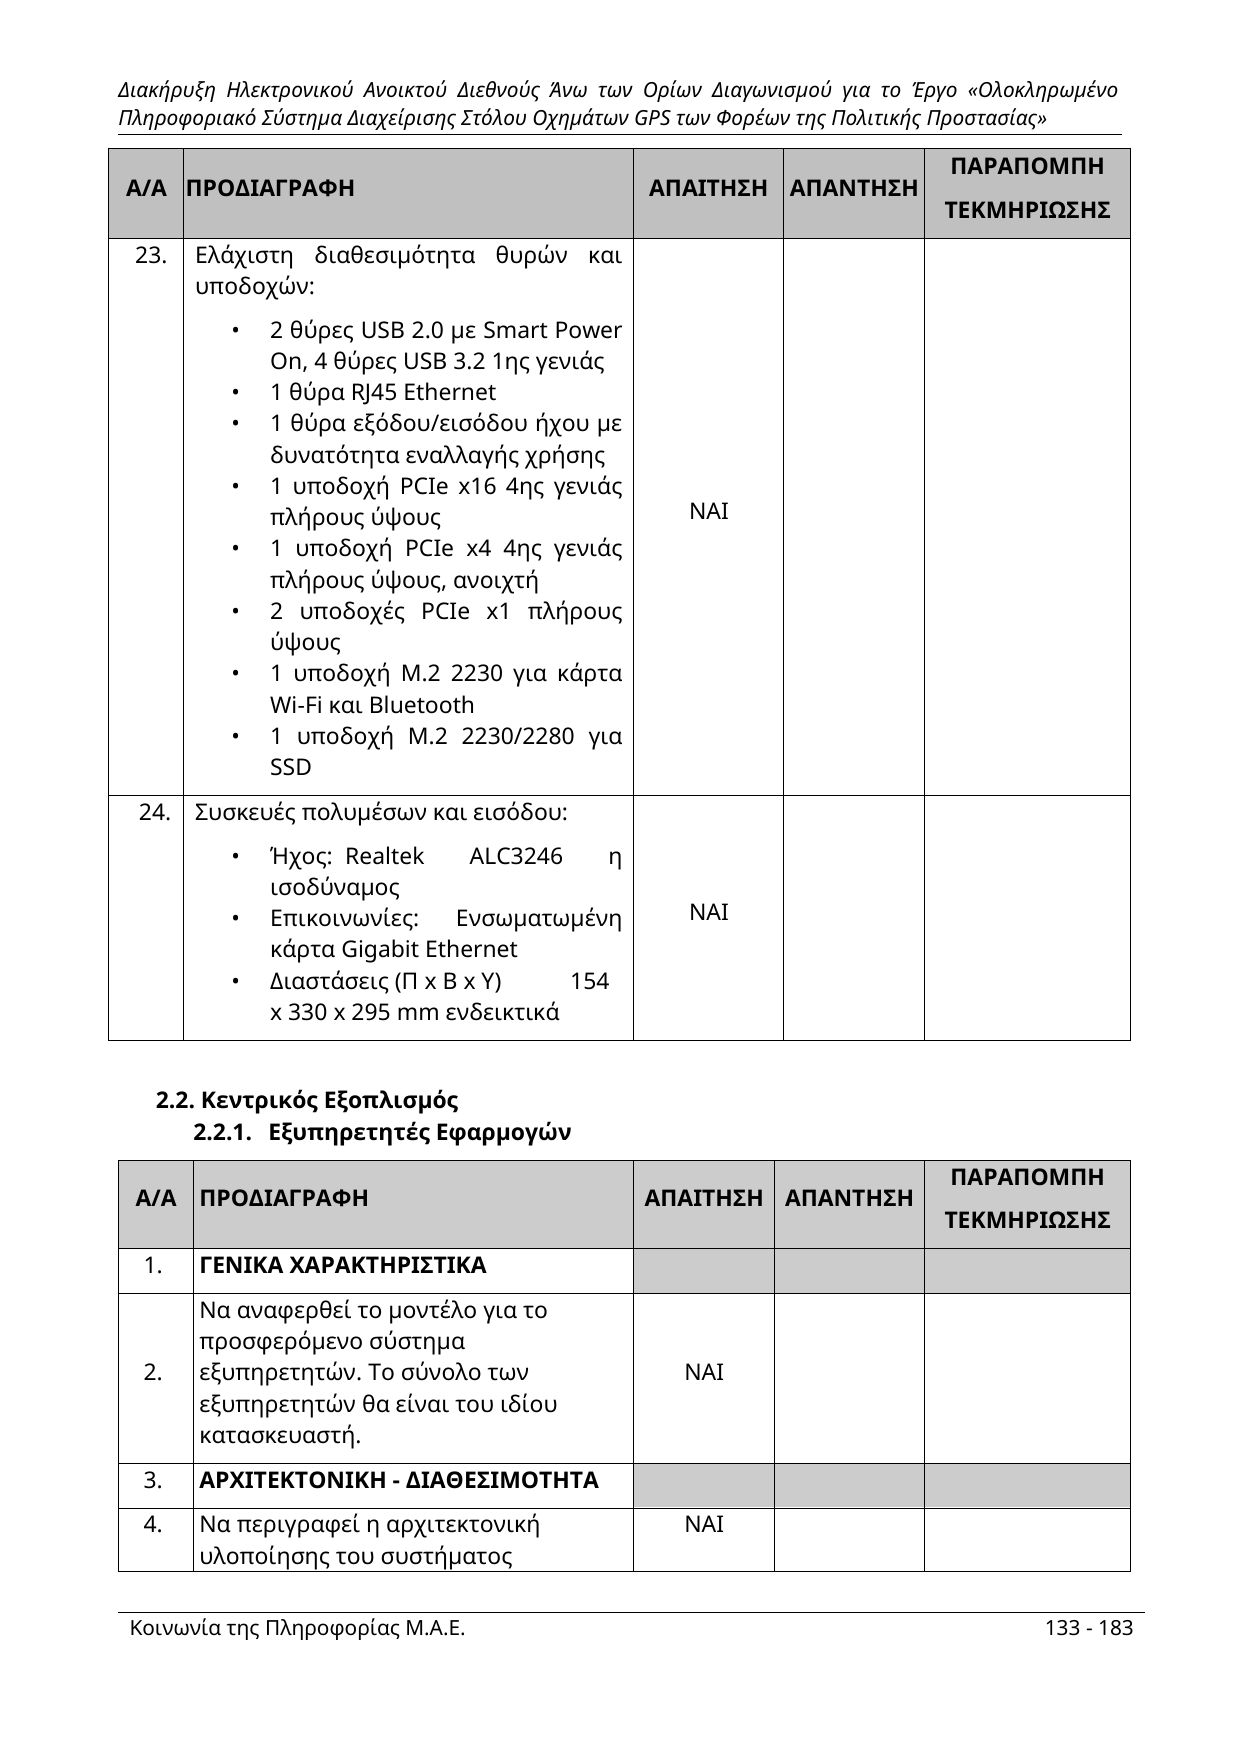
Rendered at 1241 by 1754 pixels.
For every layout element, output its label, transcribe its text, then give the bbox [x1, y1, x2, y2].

table_cell [634, 1249, 774, 1293]
table_header ΑΠΑΝΤΗΣΗ [784, 149, 924, 238]
table_cell ΑΡΧΙΤΕΚΤΟΝΙΚΗ - ΔΙΑΘΕΣΙΜΟΤΗΤΑ [194, 1464, 633, 1507]
table_header ΑΠΑΙΤΗΣΗ [634, 1161, 774, 1248]
table_cell Ελάχιστη διαθεσιμότητα θυρών και υποδοχών: 2 θύρες USB 2.0 με Smart Power On, 4 θύρες USB 3.2 1ης γενιάς 1 θύρα RJ45 Ethernet 1 θύρα εξόδου/εισόδου ήχου με δυνατότητα εναλλαγής χρήσης 1 υποδοχή PCIe x16 4ης γενιάς πλήρους ύψους 1 υποδοχή PCIe x4 4ης γενιάς πλήρους ύψους, ανοιχτή 2 υποδοχές PCIe x1 πλήρους ύψους 1 υποδοχή M.2 2230 για κάρτα Wi-Fi και Bluetooth 1 υποδοχή M.2 2230/2280 για SSD [184, 239, 633, 795]
table_cell [119, 1509, 193, 1571]
table_header ΠΡΟΔΙΑΓΡΑΦΗ [194, 1161, 633, 1248]
table_header ΠΑΡΑΠΟΜΠΗ ΤΕΚΜΗΡΙΩΣΗΣ [925, 149, 1130, 238]
list Κεντρικός Εξοπλισμός [156, 1084, 1122, 1116]
table_cell [925, 1294, 1130, 1463]
table_cell [925, 239, 1130, 795]
table_cell [775, 1464, 924, 1507]
table_header ΠΡΟΔΙΑΓΡΑΦΗ [184, 149, 633, 238]
table_cell ΝΑΙ [634, 1294, 774, 1463]
table_cell [775, 1294, 924, 1463]
table_cell ΝΑΙ [634, 1509, 774, 1571]
table_cell [775, 1249, 924, 1293]
table_cell Να αναφερθεί το μοντέλο για το προσφερόμενο σύστημα εξυπηρετητών. Το σύνολο των εξυπηρετητών θα είναι του ιδίου κατασκευαστή. [194, 1294, 633, 1463]
table_cell [109, 796, 183, 1040]
table_cell ΓΕΝΙΚΑ ΧΑΡΑΚΤΗΡΙΣΤΙΚΑ [194, 1249, 633, 1293]
table_header Α/Α [119, 1161, 193, 1248]
table_header ΠΑΡΑΠΟΜΠΗ ΤΕΚΜΗΡΙΩΣΗΣ [925, 1161, 1130, 1248]
table_header ΑΠΑΝΤΗΣΗ [775, 1161, 924, 1248]
table_header ΑΠΑΙΤΗΣΗ [634, 149, 783, 238]
table_cell [925, 1249, 1130, 1293]
list Εξυπηρετητές Εφαρμογών [193, 1116, 1122, 1147]
table_cell [784, 239, 924, 795]
table_cell Συσκευές πολυμέσων και εισόδου: Ήχος: Realtek ALC3246 η ισοδύναμος Επικοινωνίες: Ενσωματωμένη κάρτα Gigabit Ethernet Διαστάσεις (Π x Β x Υ) 154 x 330 x 295 mm ενδεικτικά [184, 796, 633, 1040]
table_cell ΝΑΙ [634, 796, 783, 1040]
table_cell [119, 1294, 193, 1463]
table_header Α/Α [109, 149, 183, 238]
table_cell ΝΑΙ [634, 239, 783, 795]
table_cell [925, 796, 1130, 1040]
table_cell [634, 1464, 774, 1507]
table_cell [784, 796, 924, 1040]
table_cell [119, 1249, 193, 1293]
table_cell [119, 1464, 193, 1507]
table_cell [109, 239, 183, 795]
table_cell [925, 1509, 1130, 1571]
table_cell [194, 1509, 633, 1571]
table_cell [925, 1464, 1130, 1507]
table_cell [775, 1509, 924, 1571]
